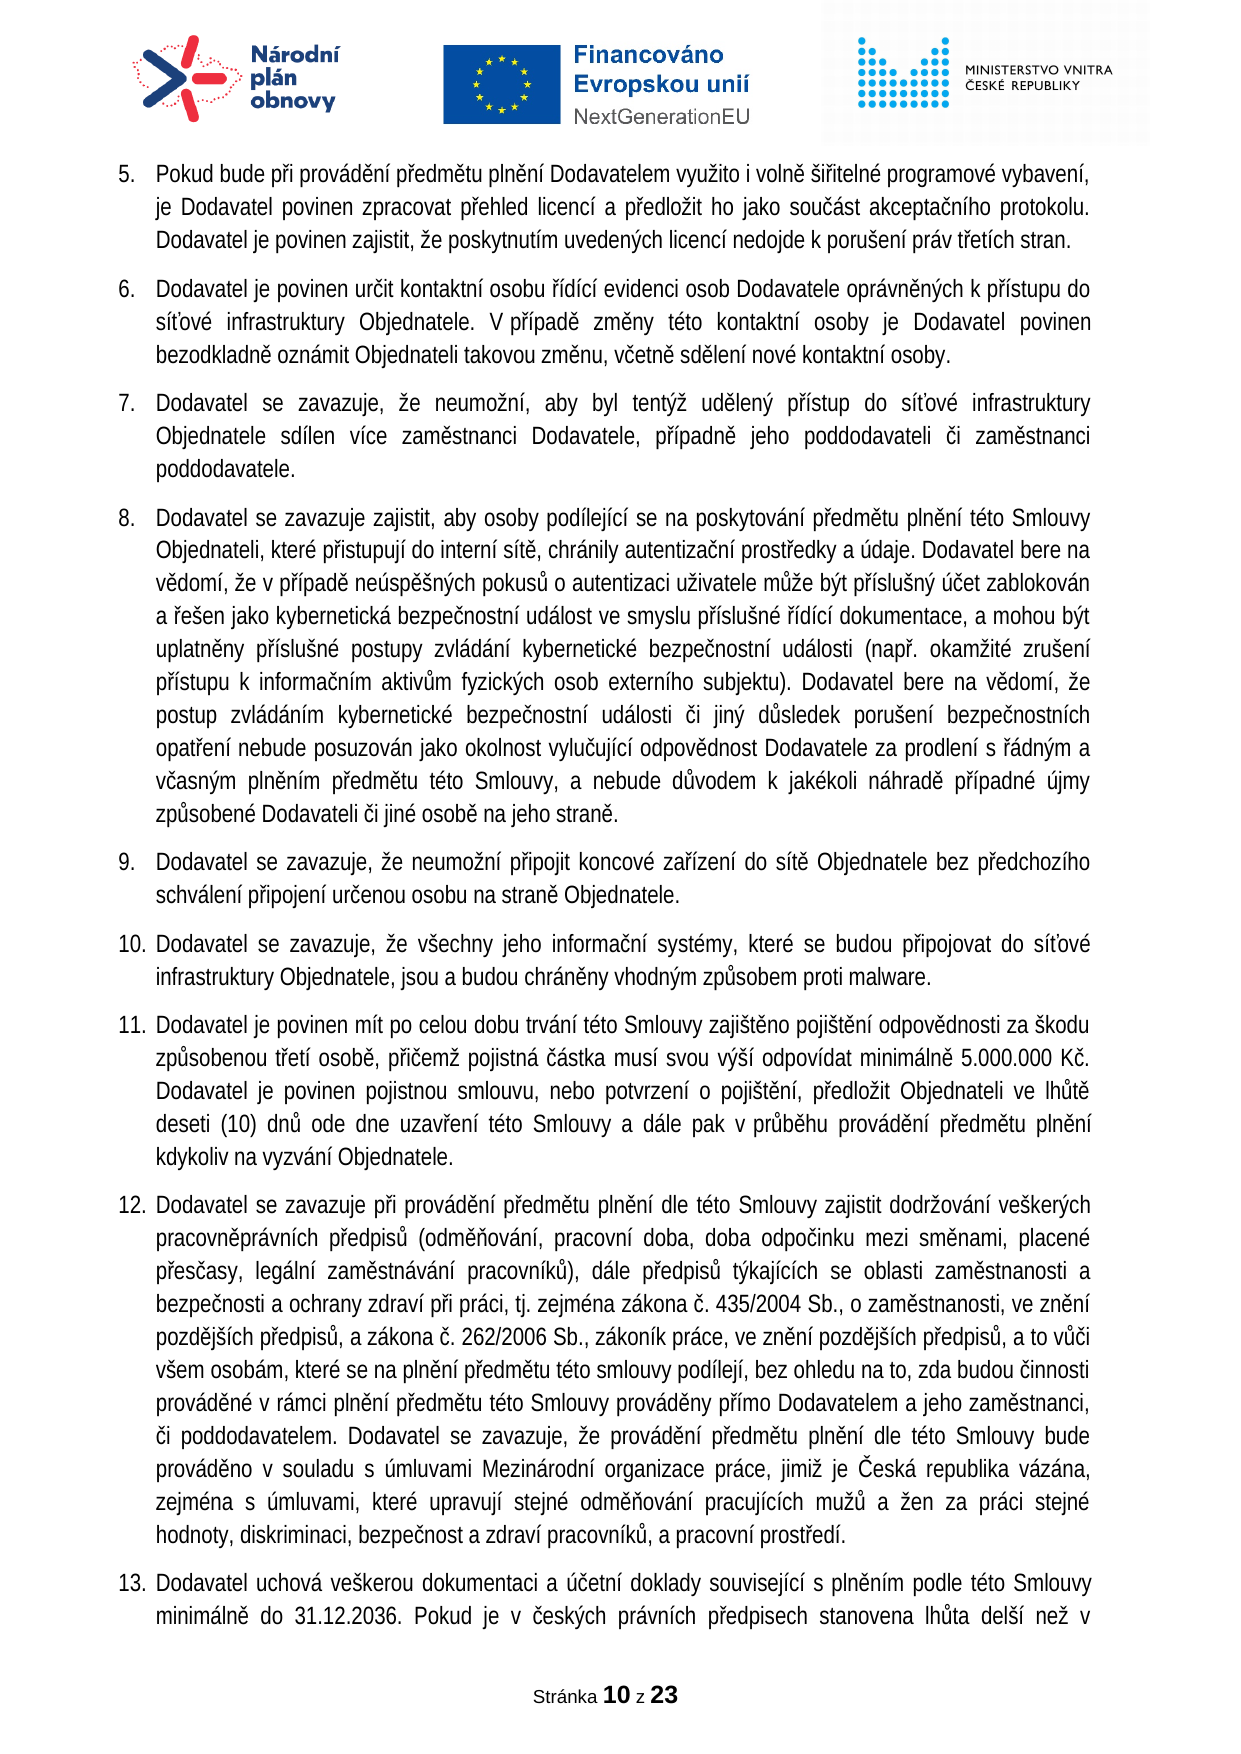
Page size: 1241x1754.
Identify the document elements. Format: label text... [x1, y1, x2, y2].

list Dodavatel je povinen mít po celou dobu trvání této Smlouvy zajištěno pojištění odpovědnosti za škodu způsobenou třetí osobě, přičemž pojistná částka musí svou výší odpovídat minimálně 5.000.000 Kč. Dodavatel je povinen pojistnou smlouvu, nebo potvrzení o pojištění, předložit Objednateli ve lhůtě deseti (10) dnů ode dne uzavření této Smlouvy a dále pak v průběhu provádění předmětu plnění kdykoliv na vyzvání Objednatele. [118, 1010, 1092, 1171]
list Dodavatel se zavazuje, že neumožní připojit koncové zařízení do sítě Objednatele bez předchozího schválení připojení určenou osobu na straně Objednatele. [118, 847, 1092, 909]
list Dodavatel se zavazuje zajistit, aby osoby podílející se na poskytování předmětu plnění této Smlouvy Objednateli, které přistupují do interní sítě, chránily autentizační prostředky a údaje. Dodavatel bere na vědomí, že v případě neúspěšných pokusů o autentizaci uživatele může být příslušný účet zablokován a řešen jako kybernetická bezpečnostní událost ve smyslu příslušné řídící dokumentace, a mohou být uplatněny příslušné postupy zvládání kybernetické bezpečnostní události (např. okamžité zrušení přístupu k informačním aktivům fyzických osob externího subjektu). Dodavatel bere na vědomí, že postup zvládáním kybernetické bezpečnostní události či jiný důsledek porušení bezpečnostních opatření nebude posuzován jako okolnost vylučující odpovědnost Dodavatele za prodlení s řádným a včasným plněním předmětu této Smlouvy, a nebude důvodem k jakékoli náhradě případné újmy způsobené Dodavateli či jiné osobě na jeho straně. [118, 503, 1092, 827]
list Dodavatel se zavazuje, že všechny jeho informační systémy, které se budou připojovat do síťové infrastruktury Objednatele, jsou a budou chráněny vhodným způsobem proti malware. [118, 929, 1092, 990]
list Dodavatel se zavazuje, že neumožní, aby byl tentýž udělený přístup do síťové infrastruktury Objednatele sdílen více zaměstnanci Dodavatele, případně jeho poddodavateli či zaměstnanci poddodavatele. [118, 388, 1092, 483]
list Dodavatel se zavazuje při provádění předmětu plnění dle této Smlouvy zajistit dodržování veškerých pracovněprávních předpisů (odměňování, pracovní doba, doba odpočinku mezi směnami, placené přesčasy, legální zaměstnávání pracovníků), dále předpisů týkajících se oblasti zaměstnanosti a bezpečnosti a ochrany zdraví při práci, tj. zejména zákona č. 435/2004 Sb., o zaměstnanosti, ve znění pozdějších předpisů, a zákona č. 262/2006 Sb., zákoník práce, ve znění pozdějších předpisů, a to vůči všem osobám, které se na plnění předmětu této smlouvy podílejí, bez ohledu na to, zda budou činnosti prováděné v rámci plnění předmětu této Smlouvy prováděny přímo Dodavatelem a jeho zaměstnanci, či poddodavatelem. Dodavatel se zavazuje, že provádění předmětu plnění dle této Smlouvy bude prováděno v souladu s úmluvami Mezinárodní organizace práce, jimiž je Česká republika vázána, zejména s úmluvami, které upravují stejné odměňování pracujících mužů a žen za práci stejné hodnoty, diskriminaci, bezpečnost a zdraví pracovníků, a pracovní prostředí. [118, 1191, 1092, 1548]
list Dodavatel je povinen určit kontaktní osobu řídící evidenci osob Dodavatele oprávněných k přístupu do síťové infrastruktury Objednatele. V případě změny této kontaktní osoby je Dodavatel povinen bezodkladně oznámit Objednateli takovou změnu, včetně sdělení nové kontaktní osoby. [118, 274, 1092, 368]
list Pokud bude při provádění předmětu plnění Dodavatelem využito i volně šiřitelné programové vybavení, je Dodavatel povinen zpracovat přehled licencí a předložit ho jako součást akceptačního protokolu. Dodavatel je povinen zajistit, že poskytnutím uvedených licencí nedojde k porušení práv třetích stran. [118, 159, 1092, 254]
picture [434, 32, 772, 134]
picture [820, 0, 1151, 146]
picture [119, 25, 359, 133]
